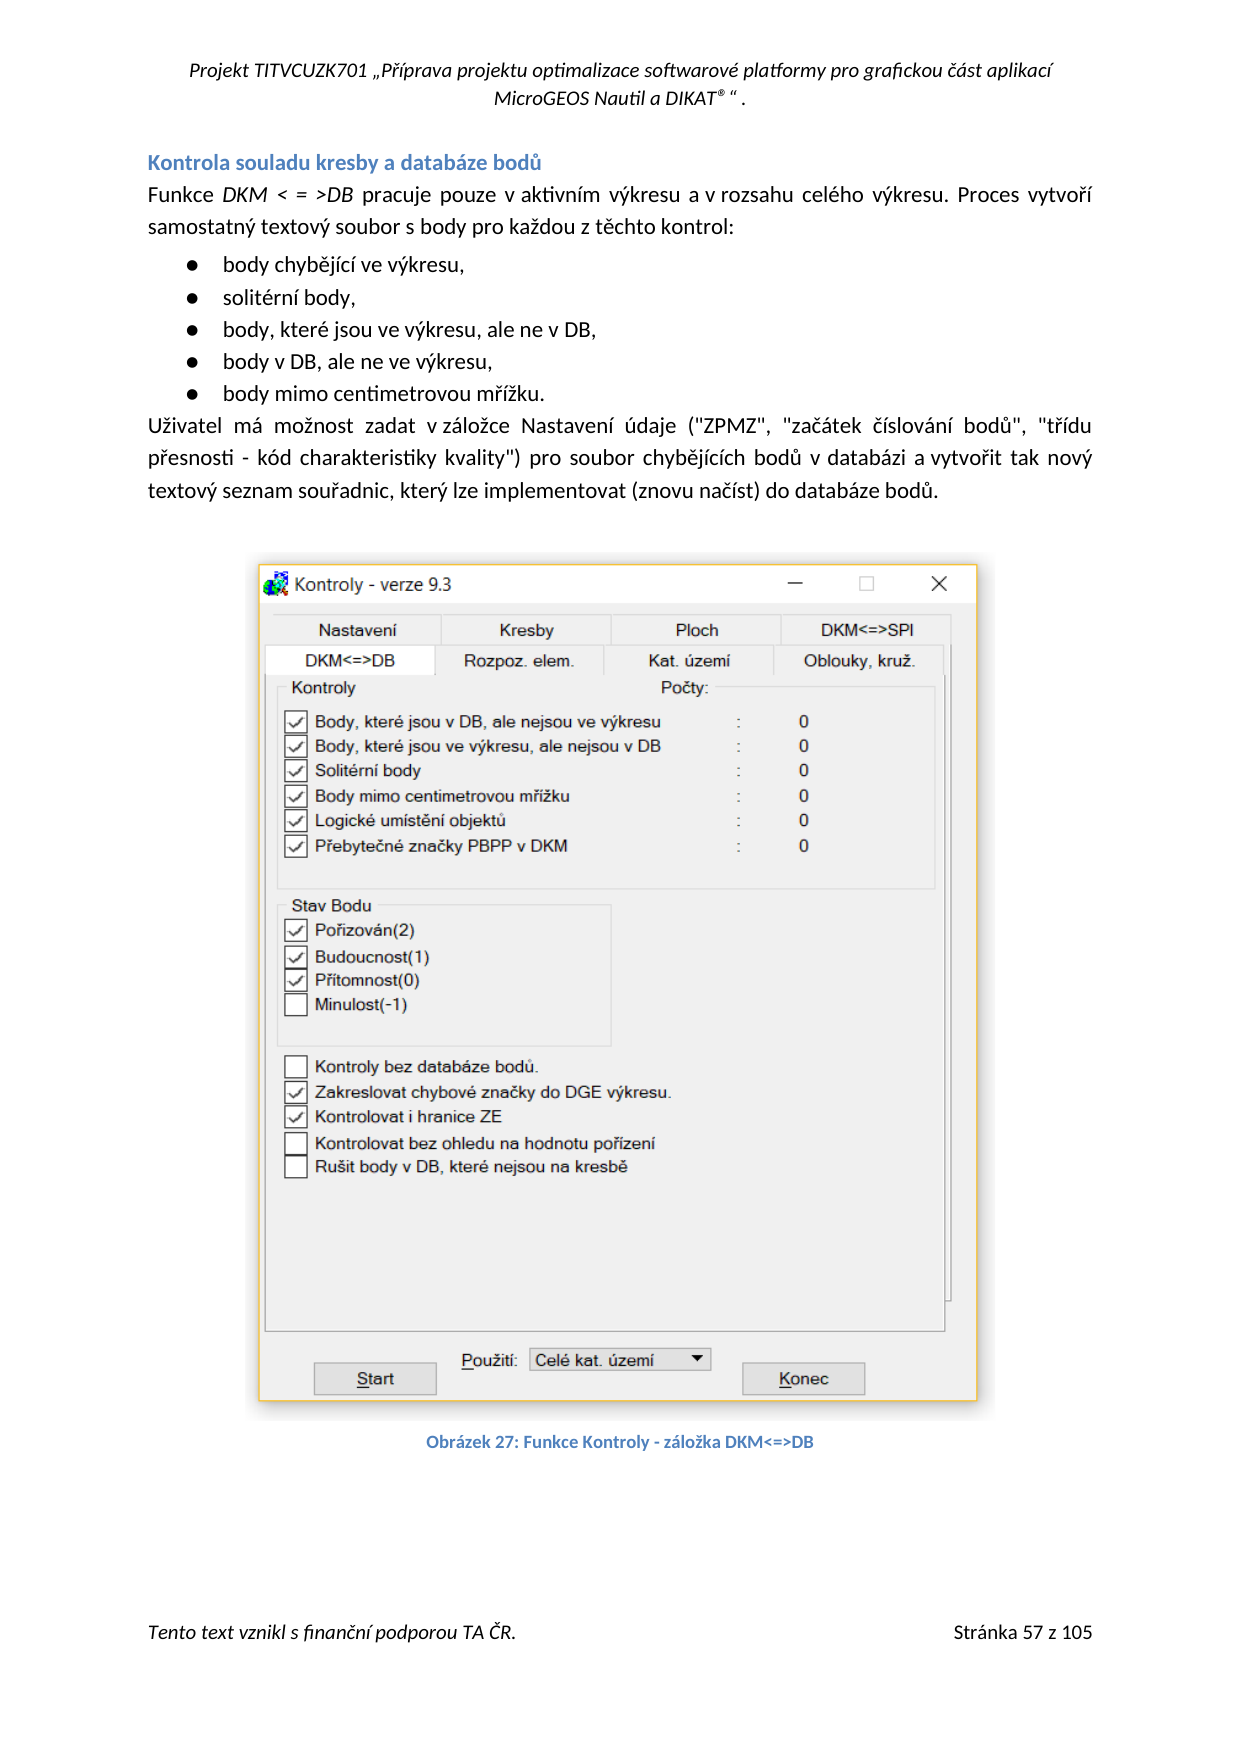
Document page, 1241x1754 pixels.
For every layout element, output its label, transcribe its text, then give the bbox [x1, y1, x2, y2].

list body mimo centimetrovou mřížku. [185, 379, 1093, 407]
list body chybějící ve výkresu, [185, 250, 1093, 278]
list body, které jsou ve výkresu, ale ne v DB, [185, 315, 1093, 343]
picture [245, 552, 995, 1421]
list body v DB, ale ne ve výkresu, [185, 347, 1093, 375]
list solitérní body, [185, 283, 1093, 311]
text Funkce DKM < = >DB pracuje pouze v aktivním výkresu a v rozsahu celého výkresu. Proces vytvoří samostatný textový soubor s body pro každou z těchto kontrol: [148, 180, 1093, 240]
subtitle Kontrola souladu kresby a databáze bodů [148, 148, 1093, 176]
text Uživatel má možnost zadat v záložce Nastavení údaje ("ZPMZ", "začátek číslování bodů", "třídu přesnosti - kód charakteristiky kvality") pro soubor chybějících bodů v databázi a vytvořit tak nový textový seznam souřadnic, který lze implementovat (znovu načíst) do databáze bodů. [148, 411, 1093, 504]
